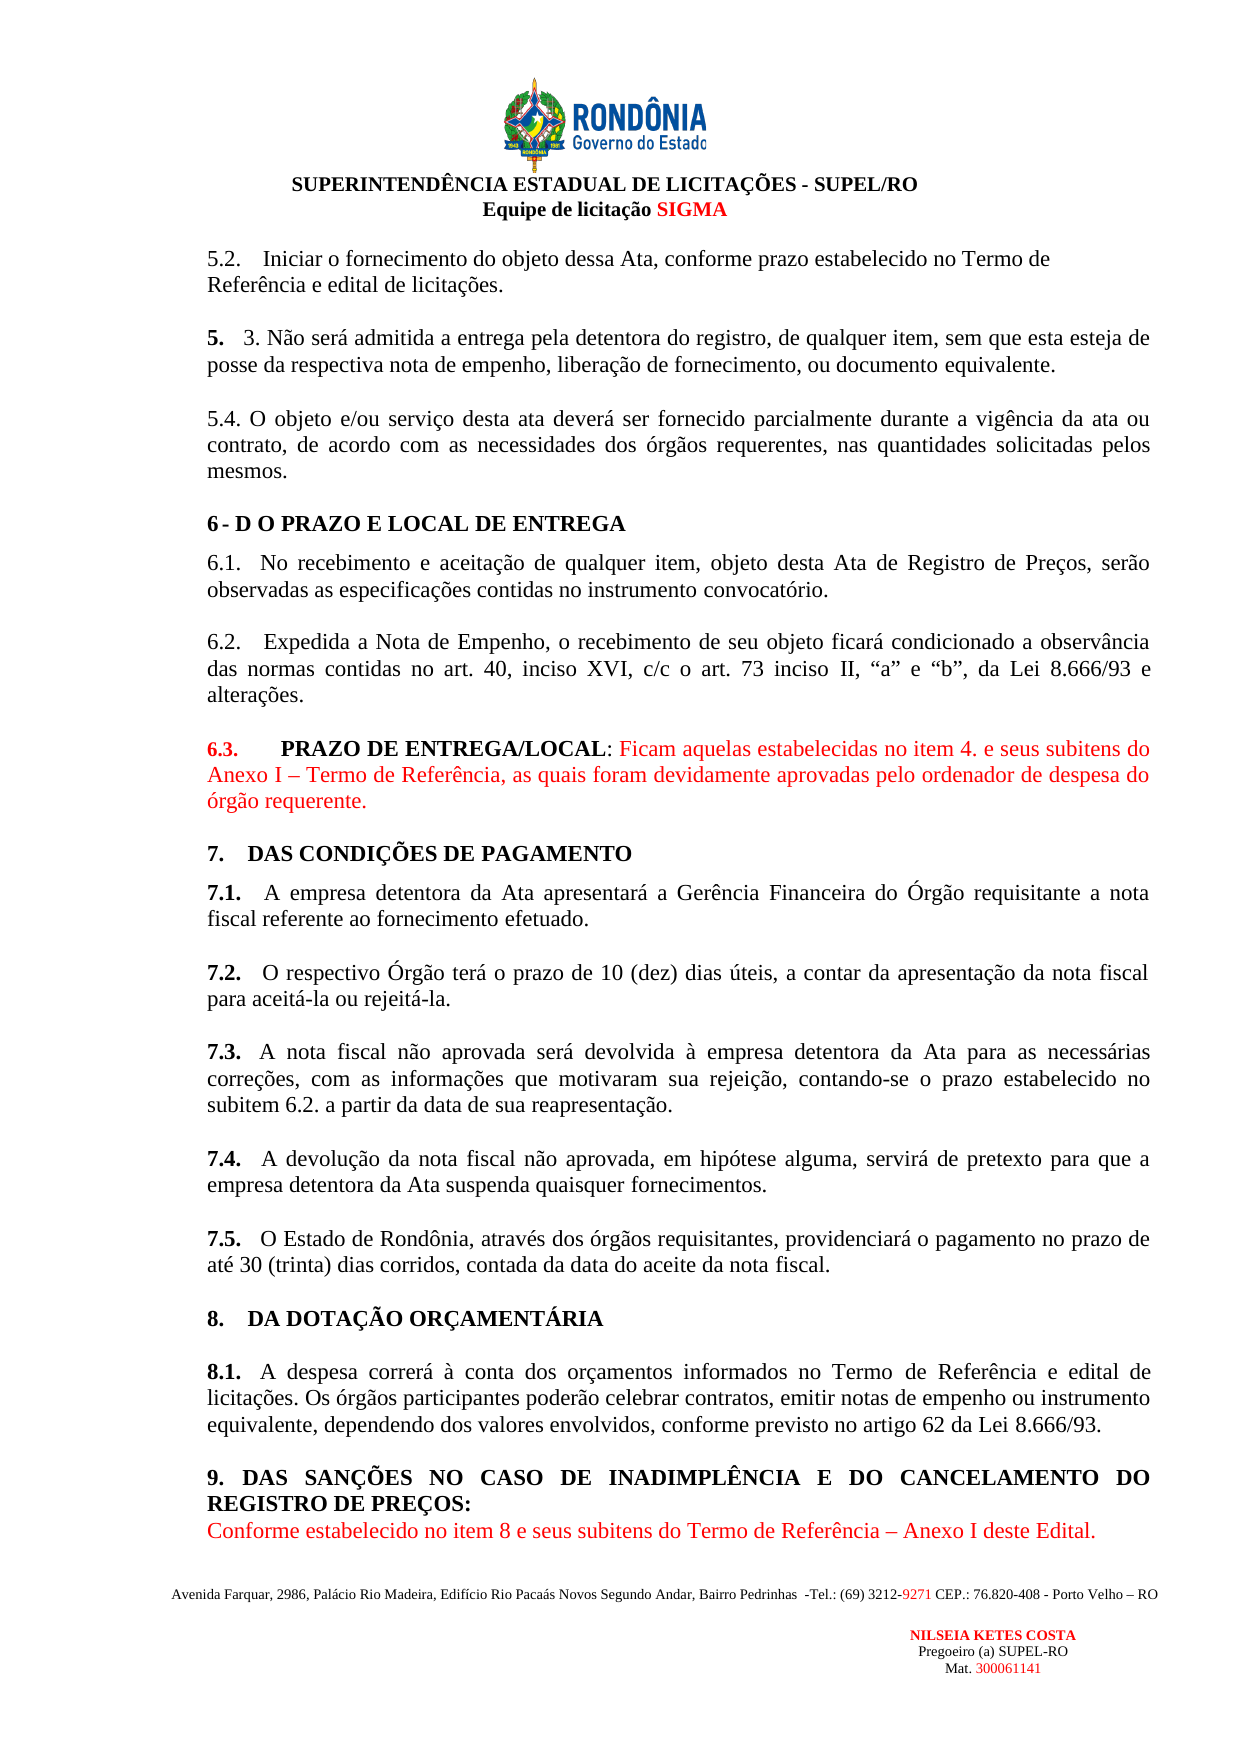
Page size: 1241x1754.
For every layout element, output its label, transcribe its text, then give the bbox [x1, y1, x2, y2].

list 3. Não será admitida a entrega pela detentora do registro, de qualquer item, sem que esta esteja de posse da respectiva nota de empenho, liberação de fornecimento, ou documento equivalente. [207, 324, 1152, 377]
subtitle DAS CONDIÇÕES DE PAGAMENTO [207, 841, 1152, 867]
list A nota fiscal não aprovada será devolvida à empresa detentora da Ata para as necessárias correções, com as informações que motivaram sua rejeição, contando-se o prazo estabelecido no subitem 6.2. a partir da data de sua reapresentação. [207, 1038, 1152, 1117]
list A devolução da nota fiscal não aprovada, em hipótese alguma, servirá de pretexto para que a empresa detentora da Ata suspenda quaisquer fornecimentos. [207, 1145, 1152, 1197]
subtitle DAS SANÇÕES NO CASO DE INADIMPLÊNCIA E DO CANCELAMENTO DO REGISTRO DE PREÇOS: [207, 1464, 1152, 1517]
list A empresa detentora da Ata apresentará a Gerência Financeira do Órgão requisitante a nota fiscal referente ao fornecimento efetuado. [207, 879, 1152, 931]
list A despesa correrá à conta dos orçamentos informados no Termo de Referência e edital de licitações. Os órgãos participantes poderão celebrar contratos, emitir notas de empenho ou instrumento equivalente, dependendo dos valores envolvidos, conforme previsto no artigo 62 da Lei 8.666/93. [207, 1358, 1152, 1437]
list O Estado de Rondônia, através dos órgãos requisitantes, providenciará o pagamento no prazo de até 30 (trinta) dias corridos, contada da data do aceite da nota fiscal. [207, 1225, 1152, 1278]
text 5.4. O objeto e/ou serviço desta ata deverá ser fornecido parcialmente durante a vigência da ata ou contrato, de acordo com as necessidades dos órgãos requerentes, nas quantidades solicitadas pelos mesmos. [207, 404, 1152, 484]
picture [503, 77, 707, 173]
list O respectivo Órgão terá o prazo de 10 (dez) dias úteis, a contar da apresentação da nota fiscal para aceitá-la ou rejeitá-la. [207, 959, 1152, 1012]
list No recebimento e aceitação de qualquer item, objeto desta Ata de Registro de Preços, serão observadas as especificações contidas no instrumento convocatório. [207, 549, 1152, 602]
list Expedida a Nota de Empenho, o recebimento de seu objeto ficará condicionado a observância das normas contidas no art. 40, inciso XVI, c/c o art. 73 inciso II, “a” e “b”, da Lei 8.666/93 e alterações. [207, 628, 1152, 707]
subtitle - D O PRAZO E LOCAL DE ENTREGA [207, 510, 1152, 537]
list Conforme estabelecido no item 8 e seus subitens do Termo de Referência – Anexo I deste Edital. [207, 1517, 1152, 1543]
list PRAZO DE ENTREGA/LOCAL: Ficam aquelas estabelecidas no item 4. e seus subitens do Anexo I – Termo de Referência, as quais foram devidamente aprovadas pelo ordenador de despesa do órgão requerente. [207, 735, 1152, 814]
subtitle DA DOTAÇÃO ORÇAMENTÁRIA [207, 1305, 1152, 1331]
list Iniciar o fornecimento do objeto dessa Ata, conforme prazo estabelecido no Termo de Referência e edital de licitações. [207, 244, 1152, 297]
